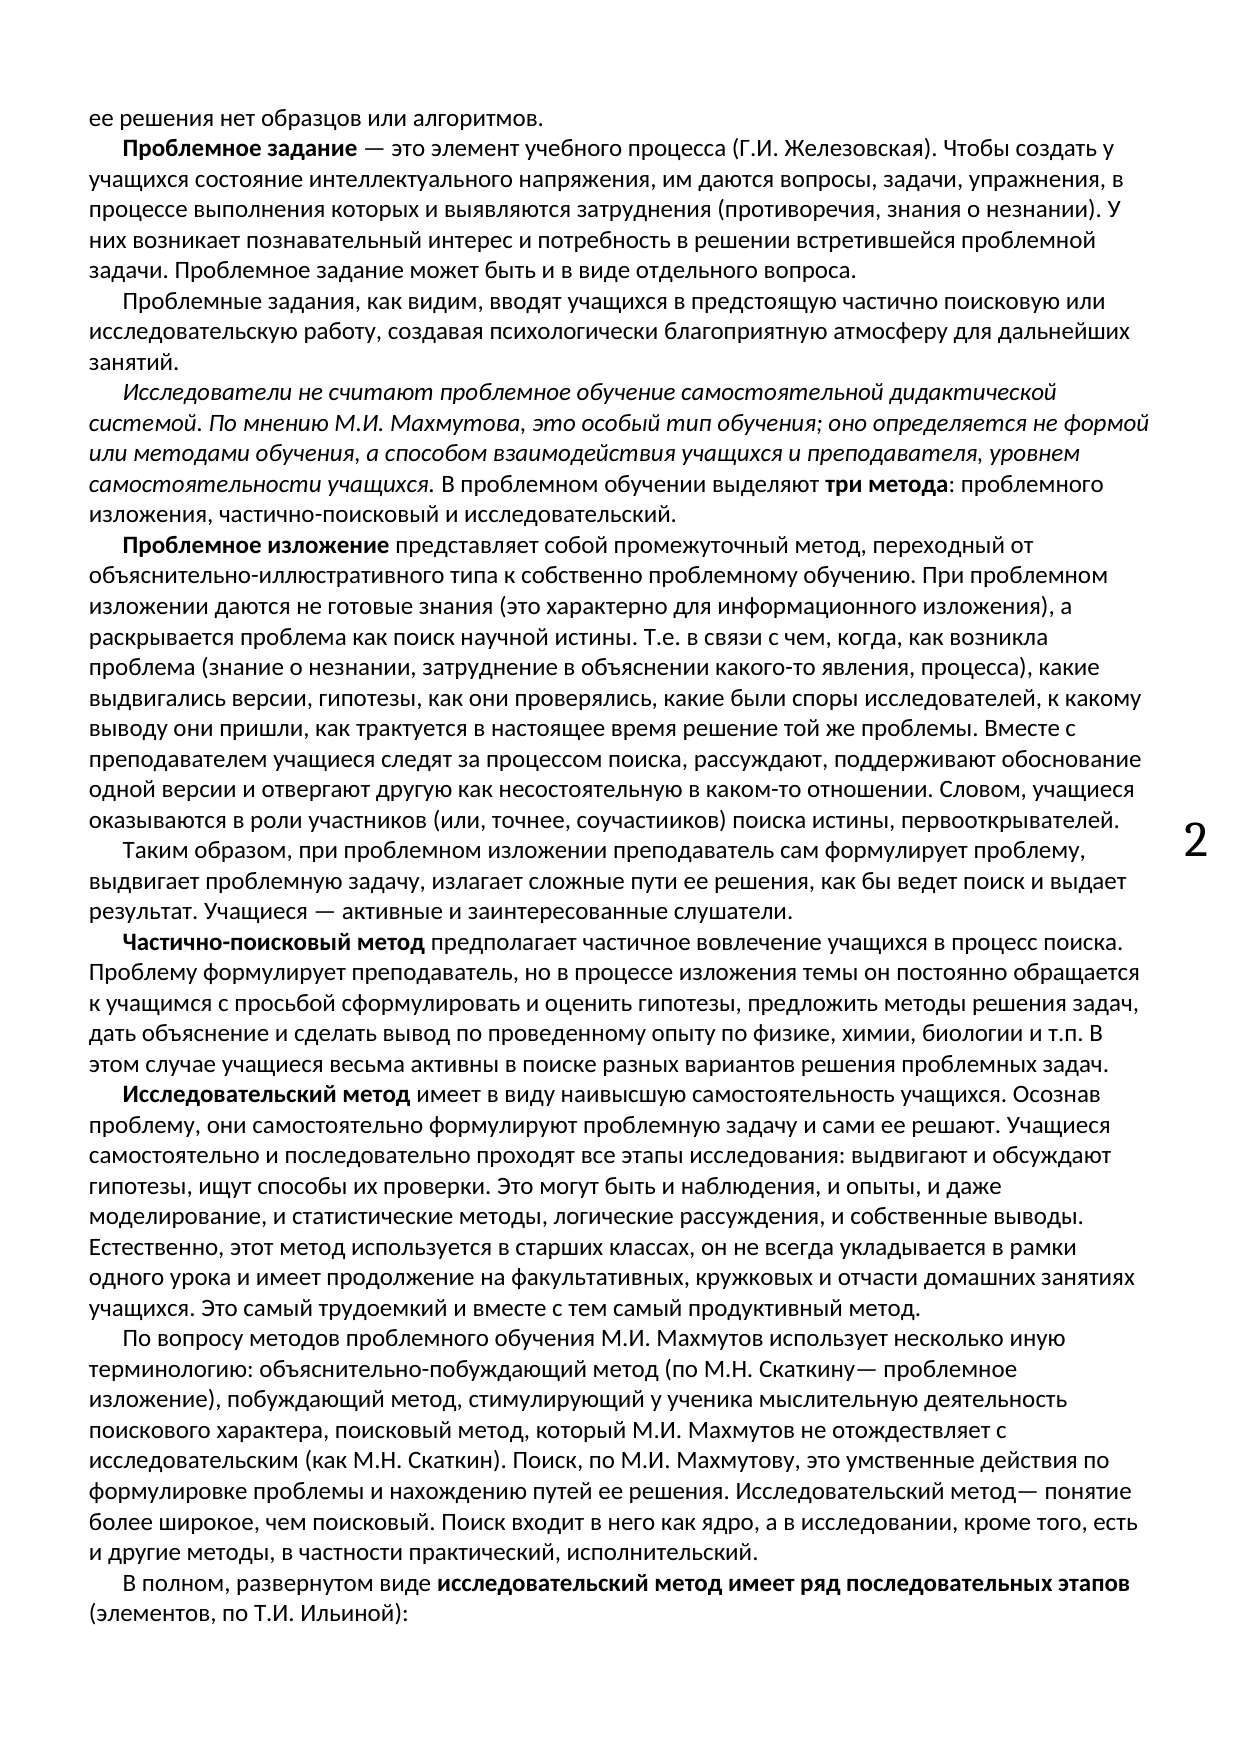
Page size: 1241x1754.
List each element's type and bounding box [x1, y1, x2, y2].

text [89, 102, 1152, 1628]
